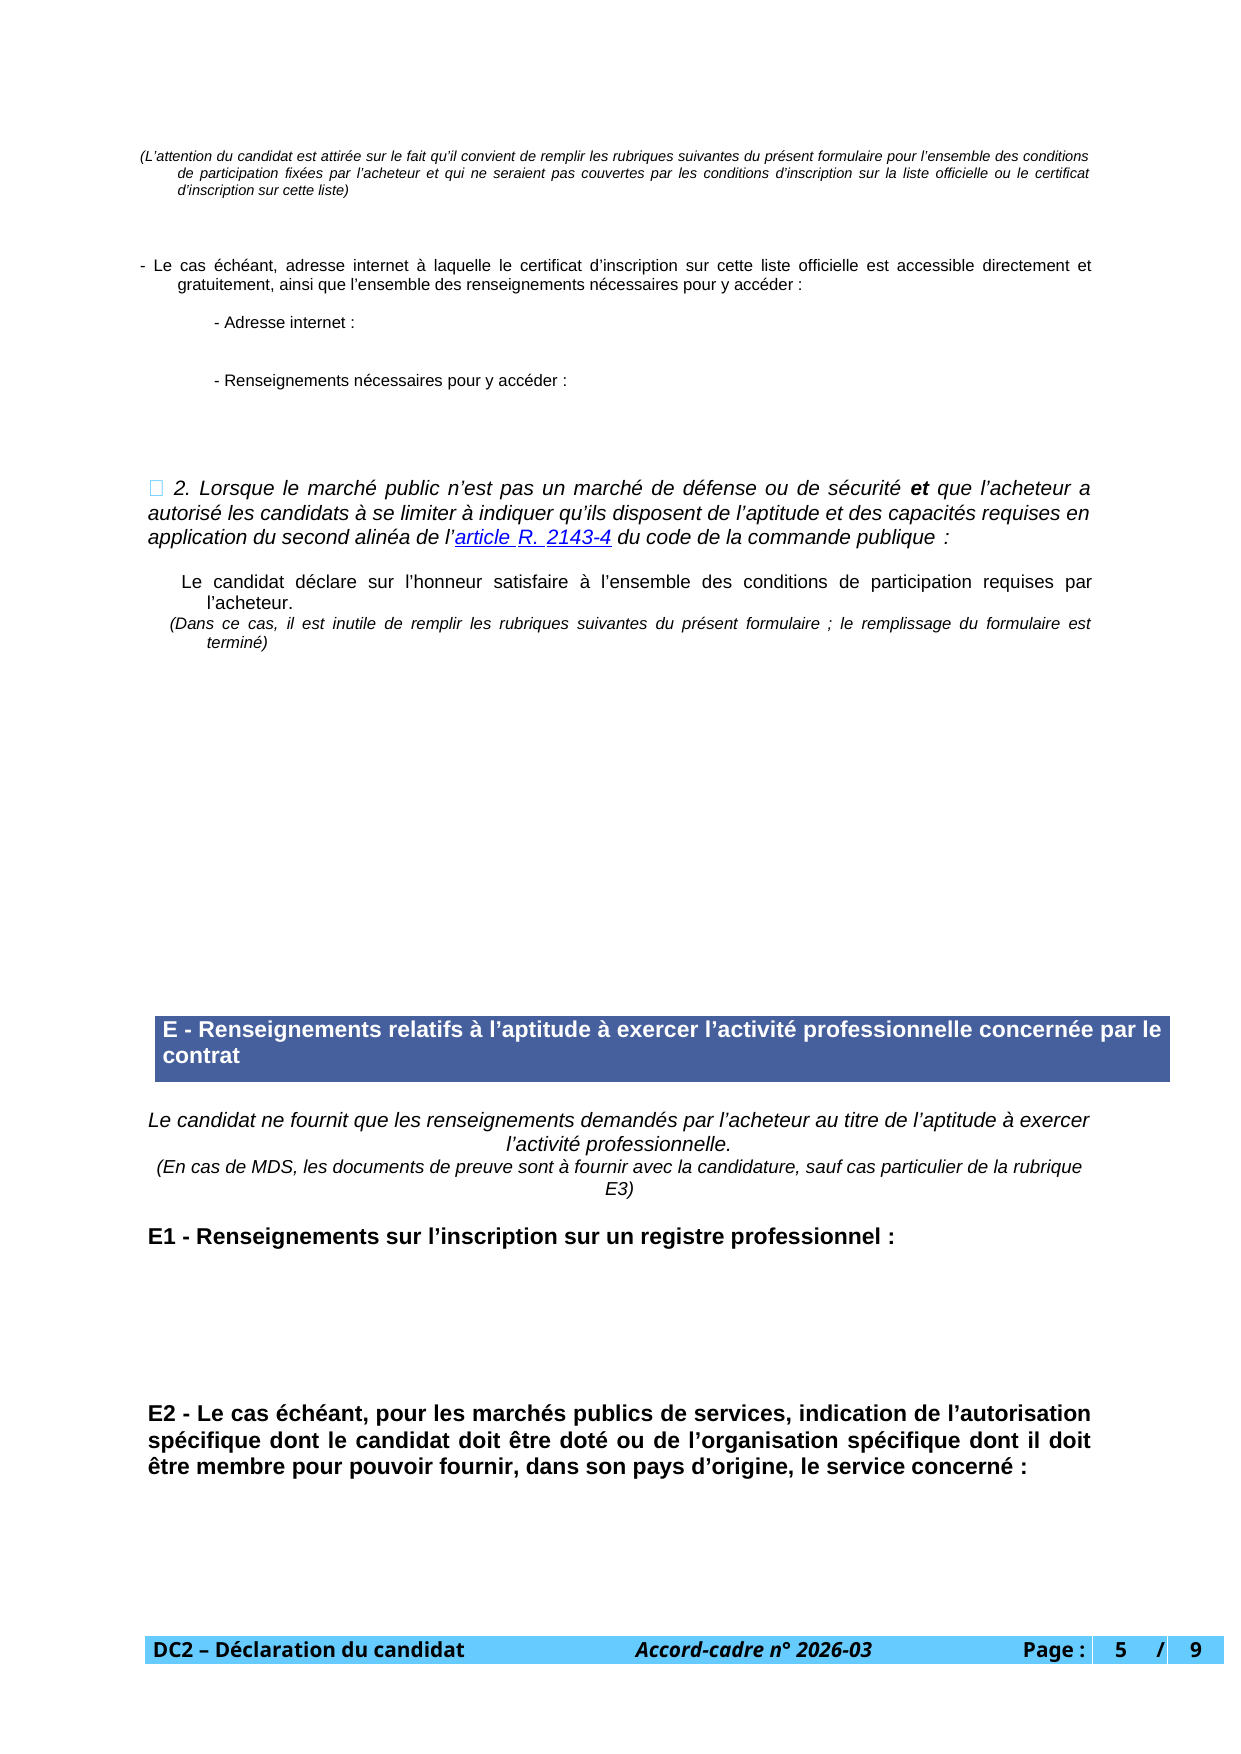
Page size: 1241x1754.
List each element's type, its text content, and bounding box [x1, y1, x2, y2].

text E1 - Renseignements sur l’inscription sur un registre professionnel : [148, 1223, 1093, 1249]
text E2 - Le cas échéant, pour les marchés publics de services, indication de l’autorisation spécifique dont le candidat doit être doté ou de l’organisation spécifique dont il doit être membre pour pouvoir fournir, dans son pays d’origine, le service concerné : [148, 1400, 1093, 1479]
table_header E - Renseignements relatifs à l’aptitude à exercer l’activité professionnelle concernée par le contrat [155, 1016, 1170, 1082]
text - Le cas échéant, adresse internet à laquelle le certificat d’inscription sur cette liste officielle est accessible directement et gratuitement, ainsi que l’ensemble des renseignements nécessaires pour y accéder : [140, 255, 1093, 294]
text - Renseignements nécessaires pour y accéder : [214, 370, 1093, 389]
text - Adresse internet : [214, 313, 1093, 332]
text (L’attention du candidat est attirée sur le fait qu’il convient de remplir les rubriques suivantes du présent formulaire pour l’ensemble des conditions de participation fixées par l’acheteur et qui ne seraient pas couvertes par les conditions d’inscription sur la liste officielle ou le certificat d’inscription sur cette liste) [140, 148, 1093, 198]
text (Dans ce cas, il est inutile de remplir les rubriques suivantes du présent formulaire ; le remplissage du formulaire est terminé) [169, 614, 1093, 652]
text  2. Lorsque le marché public n’est pas un marché de défense ou de sécurité et que l’acheteur a autorisé les candidats à se limiter à indiquer qu’ils disposent de l’aptitude et des capacités requises en application du second alinéa de l’article R. 2143-4 du code de la commande publique : [148, 473, 1093, 549]
text Le candidat ne fournit que les renseignements demandés par l’acheteur au titre de l’aptitude à exercer l’activité professionnelle. [148, 1108, 1093, 1156]
text (En cas de MDS, les documents de preuve sont à fournir avec la candidature, sauf cas particulier de la rubrique E3) [148, 1156, 1093, 1199]
text Le candidat déclare sur l’honneur satisfaire à l’ensemble des conditions de participation requises par l’acheteur. [169, 571, 1093, 614]
